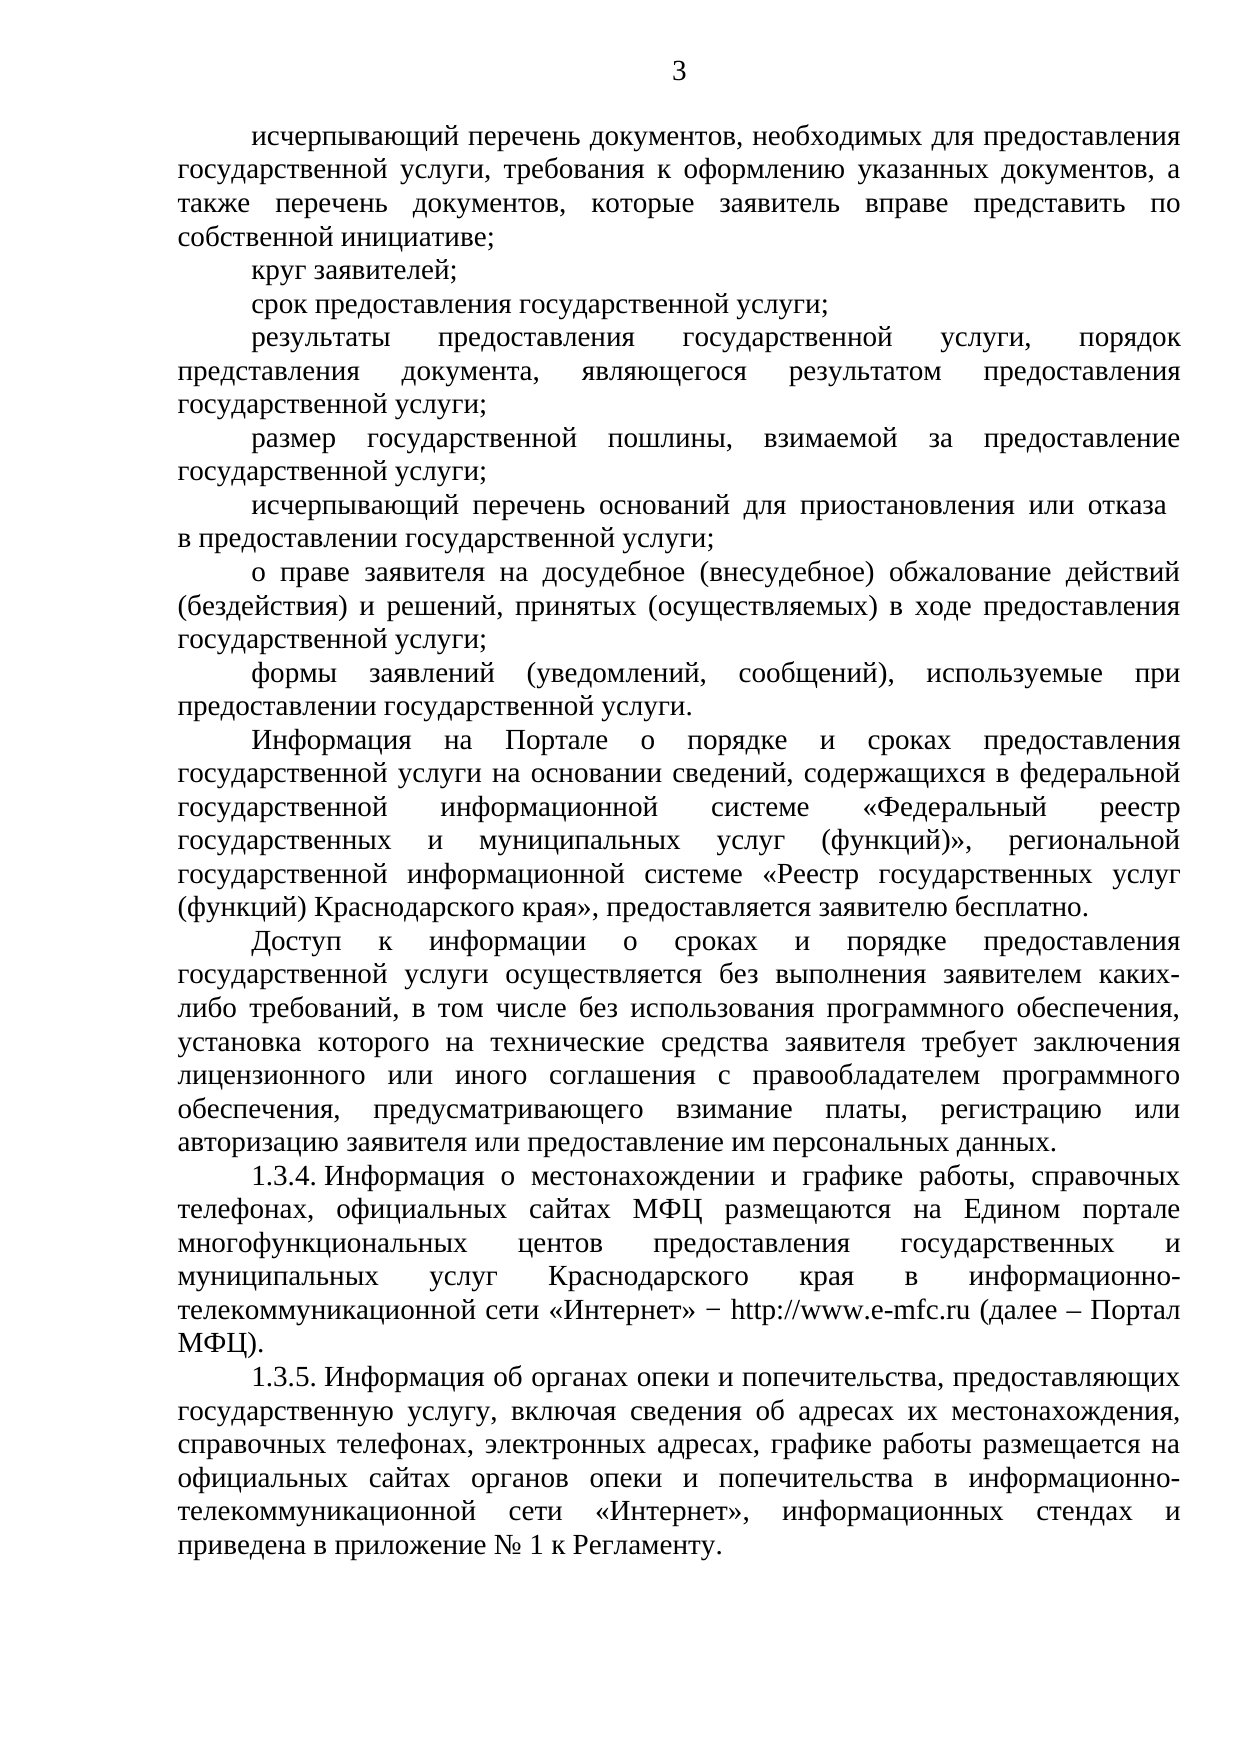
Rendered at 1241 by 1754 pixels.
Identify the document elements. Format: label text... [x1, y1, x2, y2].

text 1.3.4. Информация о местонахождении и графике работы, справочных телефонах, официальных сайтах МФЦ размещаются на Едином портале многофункциональных центов предоставления государственных и муниципальных услуг Краснодарского края в информационно-телекоммуникационной сети «Интернет» − http://www.e-mfc.ru (далее – Портал МФЦ). [177, 1158, 1181, 1359]
text размер государственной пошлины, взимаемой за предоставление государственной услуги; [177, 420, 1181, 487]
text Информация на Портале о порядке и сроках предоставления государственной услуги на основании сведений, содержащихся в федеральной государственной информационной системе «Федеральный реестр государственных и муниципальных услуг (функций)», региональной государственной информационной системе «Реестр государственных услуг (функций) Краснодарского края», предоставляется заявителю бесплатно. [177, 722, 1181, 923]
text исчерпывающий перечень документов, необходимых для предоставления государственной услуги, требования к оформлению указанных документов, а также перечень документов, которые заявитель вправе представить по собственной инициативе; [177, 118, 1181, 252]
text формы заявлений (уведомлений, сообщений), используемые при предоставлении государственной услуги. [177, 655, 1181, 722]
text Доступ к информации о сроках и порядке предоставления государственной услуги осуществляется без выполнения заявителем каких-либо требований, в том числе без использования программного обеспечения, установка которого на технические средства заявителя требует заключения лицензионного или иного соглашения с правообладателем программного обеспечения, предусматривающего взимание платы, регистрацию или авторизацию заявителя или предоставление им персональных данных. [177, 923, 1181, 1158]
text о праве заявителя на досудебное (внесудебное) обжалование действий (бездействия) и решений, принятых (осуществляемых) в ходе предоставления государственной услуги; [177, 554, 1181, 655]
text 1.3.5. Информация об органах опеки и попечительства, предоставляющих государственную услугу, включая сведения об адресах их местонахождения, справочных телефонах, электронных адресах, графике работы размещается на официальных сайтах органов опеки и попечительства в информационно-телекоммуникационной сети «Интернет», информационных стендах и приведена в приложение № 1 к Регламенту. [177, 1359, 1181, 1560]
text исчерпывающий перечень оснований для приостановления или отказа в предоставлении государственной услуги; [177, 487, 1181, 554]
text срок предоставления государственной услуги; [177, 286, 1181, 319]
text круг заявителей; [177, 252, 1181, 286]
text результаты предоставления государственной услуги, порядок представления документа, являющегося результатом предоставления государственной услуги; [177, 319, 1181, 420]
